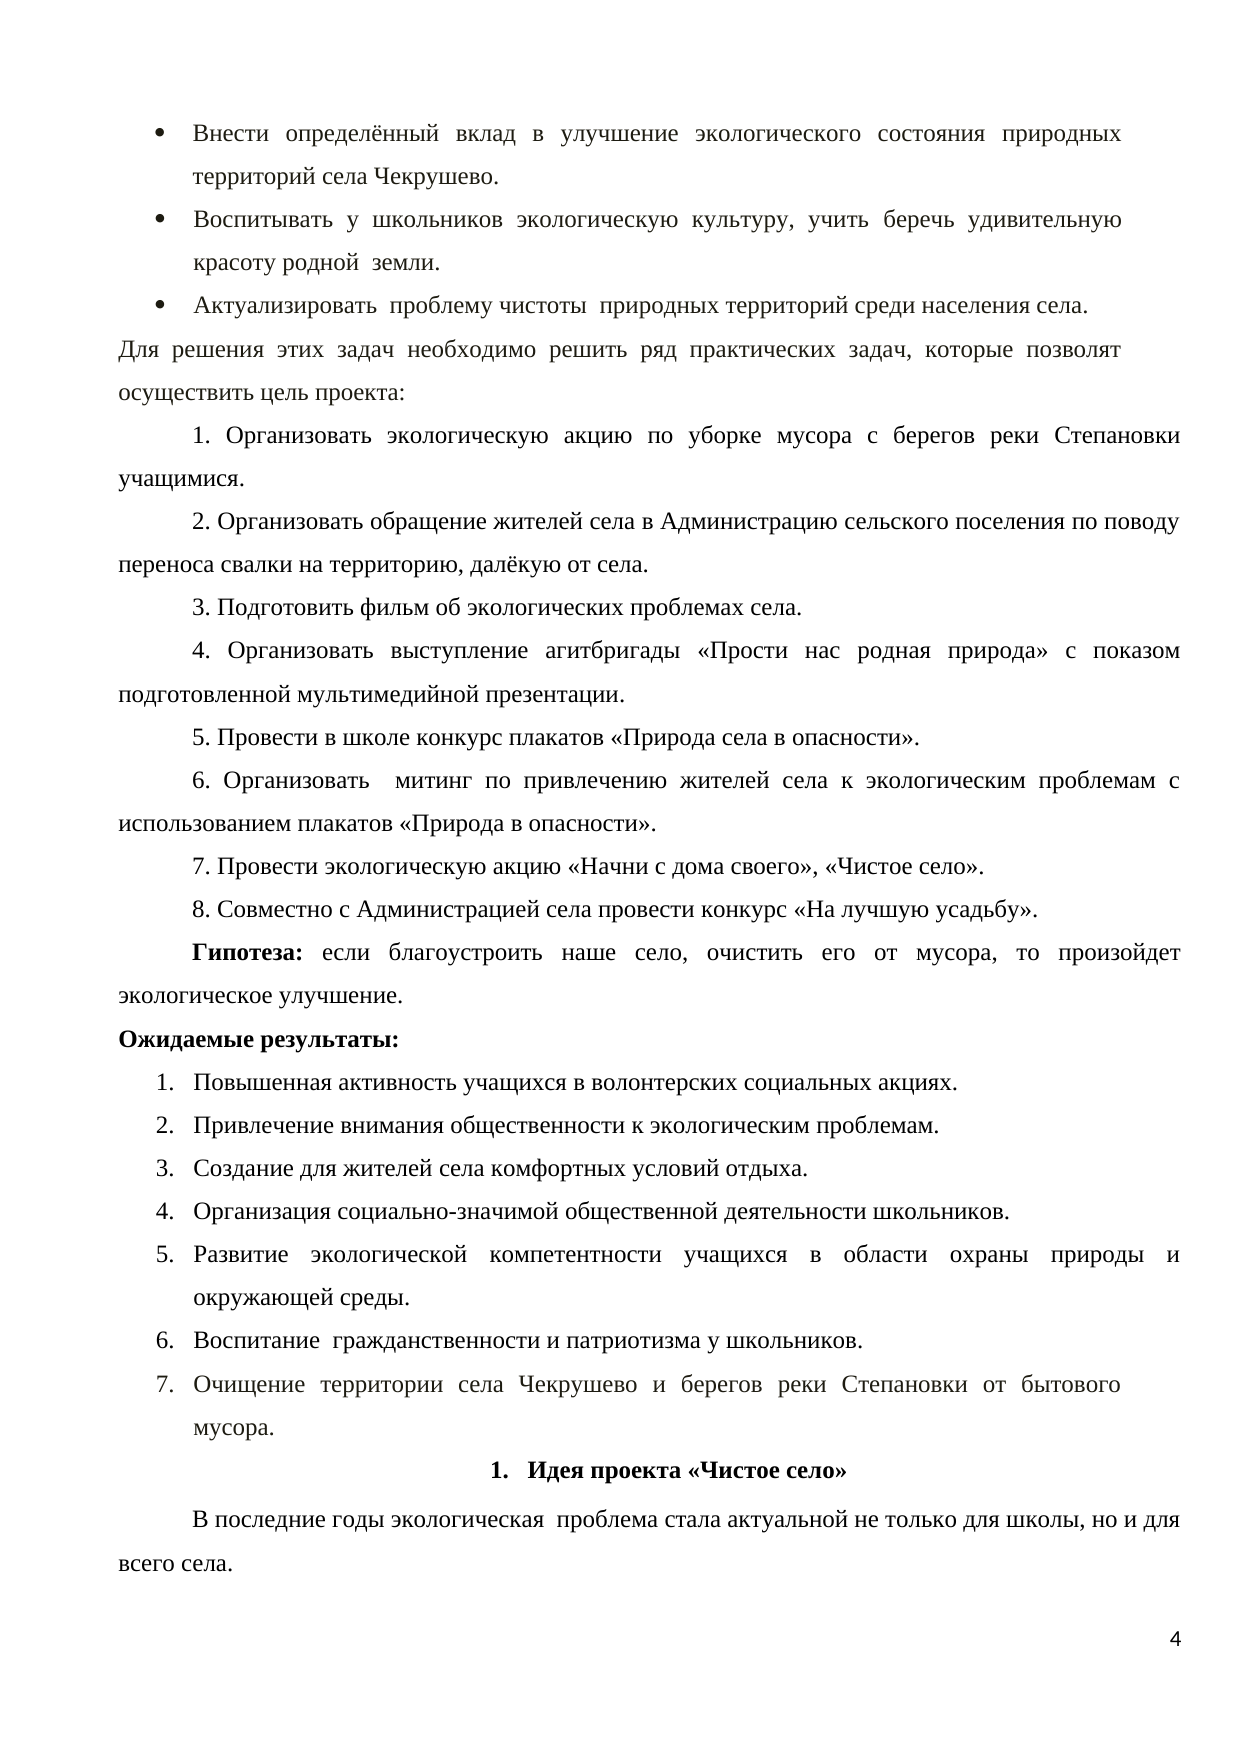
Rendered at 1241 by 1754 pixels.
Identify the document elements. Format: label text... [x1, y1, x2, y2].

list Создание для жителей села комфортных условий отдыха. [156, 1153, 1181, 1182]
list Воспитание гражданственности и патриотизма у школьников. [156, 1326, 1181, 1354]
text Ожидаемые результаты: [118, 1024, 1181, 1052]
list Актуализировать проблему чистоты природных территорий среди населения села. [156, 291, 1122, 319]
list Идея проекта «Чистое село» [156, 1455, 1181, 1484]
text 7. Провести экологическую акцию «Начни с дома своего», «Чистое село». [118, 851, 1181, 880]
text 3. Подготовить фильм об экологических проблемах села. [118, 592, 1181, 621]
list Организация социально-значимой общественной деятельности школьников. [156, 1196, 1181, 1225]
list Внести определённый вклад в улучшение экологического состояния природных территорий села Чекрушево. [155, 118, 1122, 190]
list Привлечение внимания общественности к экологическим проблемам. [156, 1110, 1181, 1139]
text 1. Организовать экологическую акцию по уборке мусора с берегов реки Степановки учащимися. [118, 420, 1181, 492]
text 2. Организовать обращение жителей села в Администрацию сельского поселения по поводу переноса свалки на территорию, далёкую от села. [118, 506, 1181, 578]
list Повышенная активность учащихся в волонтерских социальных акциях. [156, 1067, 1181, 1096]
text Для решения этих задач необходимо решить ряд практических задач, которые позволят осуществить цель проекта: [118, 334, 1122, 406]
list Развитие экологической компетентности учащихся в области охраны природы и окружающей среды. [156, 1239, 1181, 1311]
text В последние годы экологическая проблема стала актуальной не только для школы, но и для всего села. [118, 1504, 1181, 1576]
text 8. Совместно с Администрацией села провести конкурс «На лучшую усадьбу». [118, 894, 1181, 923]
text Гипотеза: если благоустроить наше село, очистить его от мусора, то произойдет экологическое улучшение. [118, 937, 1181, 1009]
text 6. Организовать митинг по привлечению жителей села к экологическим проблемам с использованием плакатов «Природа в опасности». [118, 765, 1181, 837]
text 5. Провести в школе конкурс плакатов «Природа села в опасности». [118, 722, 1181, 751]
list Очищение территории села Чекрушево и берегов реки Степановки от бытового мусора. [156, 1369, 1122, 1441]
text 4. Организовать выступление агитбригады «Прости нас родная природа» с показом подготовленной мультимедийной презентации. [118, 636, 1181, 707]
list Воспитывать у школьников экологическую культуру, учить беречь удивительную красоту родной земли. [156, 204, 1122, 276]
